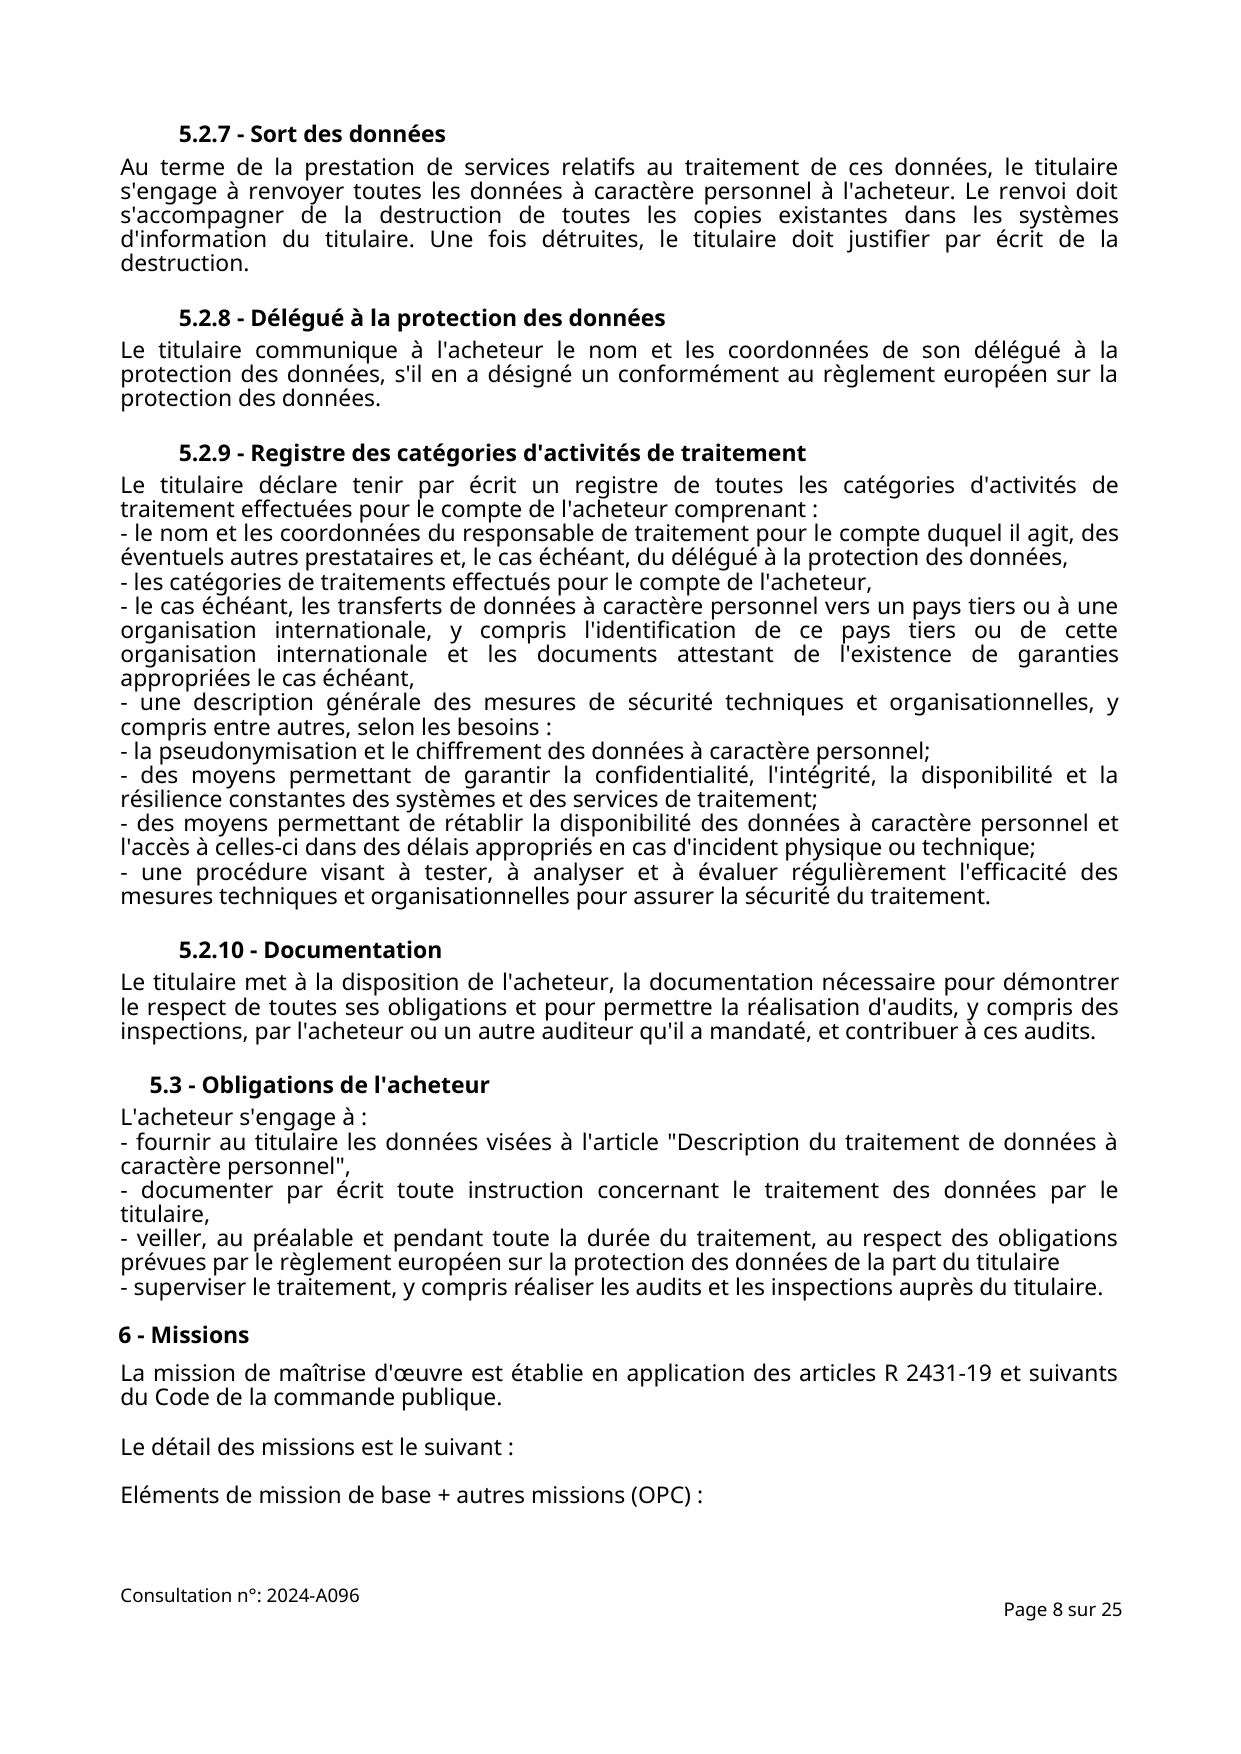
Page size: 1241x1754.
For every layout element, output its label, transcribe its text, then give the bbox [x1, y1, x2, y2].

text - superviser le traitement, y compris réaliser les audits et les inspections auprès du titulaire. [120, 1276, 1120, 1300]
text Le titulaire déclare tenir par écrit un registre de toutes les catégories d'activités de traitement effectuées pour le compte de l'acheteur comprenant : [120, 474, 1120, 522]
subtitle 5.2.9 - Registre des catégories d'activités de traitement [178, 436, 1120, 468]
text Eléments de mission de base + autres missions (OPC) : [120, 1484, 1120, 1508]
text - la pseudonymisation et le chiffrement des données à caractère personnel; [120, 740, 1120, 764]
text - une description générale des mesures de sécurité techniques et organisationnelles, y compris entre autres, selon les besoins : [120, 691, 1120, 740]
text - le nom et les coordonnées du responsable de traitement pour le compte duquel il agit, des éventuels autres prestataires et, le cas échéant, du délégué à la protection des données, [120, 522, 1120, 571]
subtitle 5.2.10 - Documentation [178, 934, 1120, 965]
subtitle 6 - Missions [118, 1318, 1122, 1350]
text - fournir au titulaire les données visées à l'article "Description du traitement de données à caractère personnel", [120, 1131, 1120, 1179]
text - veiller, au préalable et pendant toute la durée du traitement, au respect des obligations prévues par le règlement européen sur la protection des données de la part du titulaire [120, 1227, 1120, 1276]
subtitle 5.3 - Obligations de l'acheteur [149, 1069, 1120, 1100]
text - des moyens permettant de rétablir la disponibilité des données à caractère personnel et l'accès à celles-ci dans des délais appropriés en cas d'incident physique ou technique; [120, 812, 1120, 861]
text - documenter par écrit toute instruction concernant le traitement des données par le titulaire, [120, 1179, 1120, 1227]
text - le cas échéant, les transferts de données à caractère personnel vers un pays tiers ou à une organisation internationale, y compris l'identification de ce pays tiers ou de cette organisation internationale et les documents attestant de l'existence de garanties appropriées le cas échéant, [120, 595, 1120, 691]
text Au terme de la prestation de services relatifs au traitement de ces données, le titulaire s'engage à renvoyer toutes les données à caractère personnel à l'acheteur. Le renvoi doit s'accompagner de la destruction de toutes les copies existantes dans les systèmes d'information du titulaire. Une fois détruites, le titulaire doit justifier par écrit de la destruction. [120, 156, 1120, 276]
text Le détail des missions est le suivant : [120, 1436, 1120, 1460]
text - une procédure visant à tester, à analyser et à évaluer régulièrement l'efficacité des mesures techniques et organisationnelles pour assurer la sécurité du traitement. [120, 861, 1120, 909]
text Le titulaire communique à l'acheteur le nom et les coordonnées de son délégué à la protection des données, s'il en a désigné un conformément au règlement européen sur la protection des données. [120, 339, 1120, 411]
text Le titulaire met à la disposition de l'acheteur, la documentation nécessaire pour démontrer le respect de toutes ses obligations et pour permettre la réalisation d'audits, y compris des inspections, par l'acheteur ou un autre auditeur qu'il a mandaté, et contribuer à ces audits. [120, 971, 1120, 1044]
subtitle 5.2.8 - Délégué à la protection des données [178, 301, 1120, 333]
text - des moyens permettant de garantir la confidentialité, l'intégrité, la disponibilité et la résilience constantes des systèmes et des services de traitement; [120, 764, 1120, 812]
text La mission de maîtrise d'œuvre est établie en application des articles R 2431-19 et suivants du Code de la commande publique. [120, 1362, 1120, 1411]
subtitle 5.2.7 - Sort des données [178, 118, 1120, 149]
text L'acheteur s'engage à : [120, 1106, 1120, 1131]
text - les catégories de traitements effectués pour le compte de l'acheteur, [120, 571, 1120, 595]
